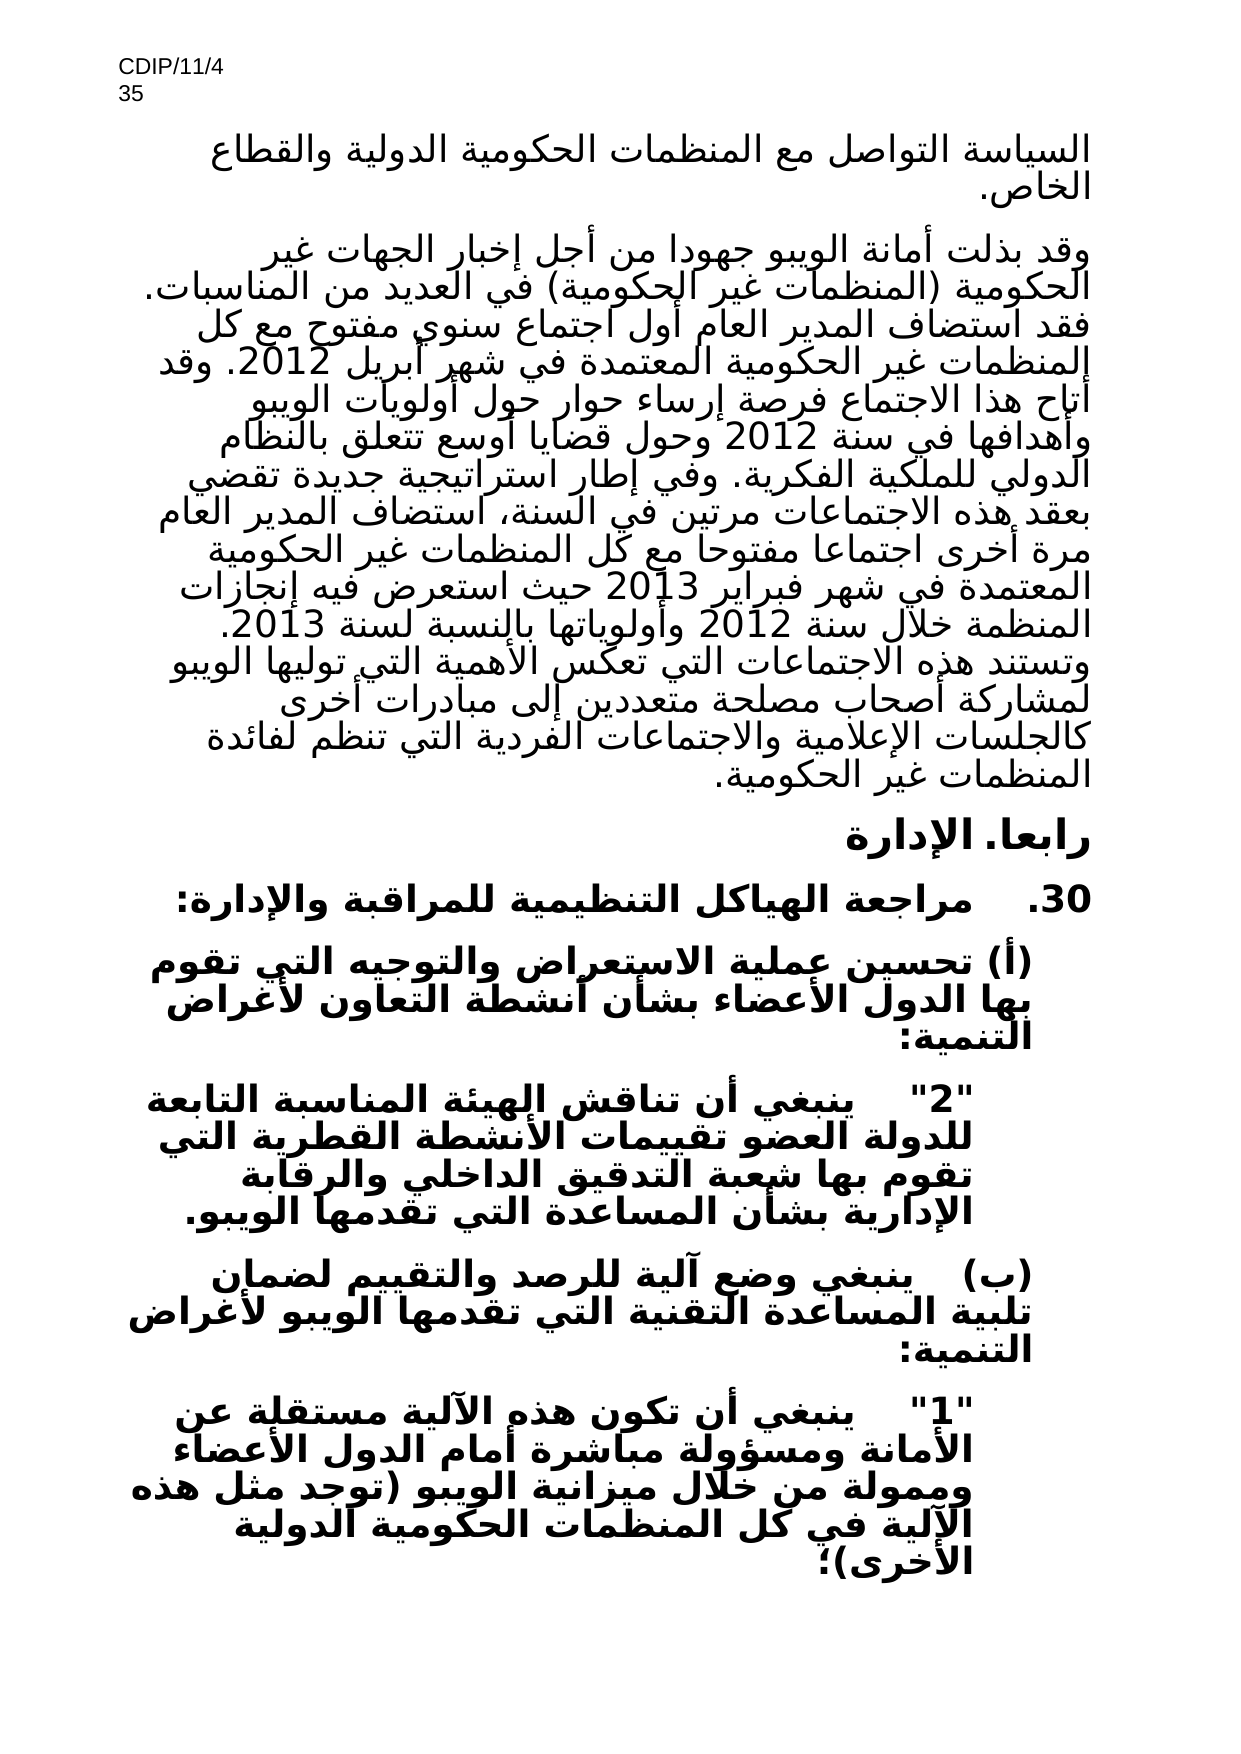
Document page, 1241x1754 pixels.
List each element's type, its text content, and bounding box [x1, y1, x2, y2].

text رابعا. الإدارة [935, 820, 1092, 857]
text رابعا. الإدارة [118, 820, 941, 857]
text وقد بذلت أمانة الويبو جهودا من أجل إخبار الجهات غير الحكومية (المنظمات غير الحكومية) في العديد من المناسبات. فقد استضاف المدير العام أول اجتماع سنوي مفتوح مع كل المنظمات غير الحكومية المعتمدة في شهر أبريل 2012. وقد أتاح هذا الاجتماع فرصة إرساء حوار حول أولويات الويبو وأهدافها في سنة 2012 وحول قضايا أوسع تتعلق بالنظام الدولي للملكية الفكرية. وفي إطار استراتيجية جديدة تقضي بعقد هذه الاجتماعات مرتين في السنة، استضاف المدير العام مرة أخرى اجتماعا مفتوحا مع كل المنظمات غير الحكومية المعتمدة في شهر فبراير 2013 حيث استعرض فيه إنجازات المنظمة خلال سنة 2012 وأولوياتها بالنسبة لسنة 2013. وتستند هذه الاجتماعات التي تعكس الأهمية التي توليها الويبو لمشاركة أصحاب مصلحة متعددين إلى مبادرات أخرى كالجلسات الإعلامية والاجتماعات الفردية التي تنظم لفائدة المنظمات غير الحكومية. [118, 232, 1092, 795]
text "1" ينبغي أن تكون هذه الآلية مستقلة عن الأمانة ومسؤولة مباشرة أمام الدول الأعضاء وممولة من خلال ميزانية الويبو (توجد مثل هذه الآلية في كل المنظمات الحكومية الدولية الأخرى)؛ [118, 1395, 1033, 1582]
text 30. مراجعة الهياكل التنظيمية للمراقبة والإدارة: [118, 882, 1092, 920]
text (أ) تحسين عملية الاستعراض والتوجيه التي تقوم بها الدول الأعضاء بشأن أنشطة التعاون لأغراض التنمية: [118, 945, 1092, 1057]
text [118, 132, 1092, 207]
text "2" ينبغي أن تناقش الهيئة المناسبة التابعة للدولة العضو تقييمات الأنشطة القطرية التي تقوم بها شعبة التدقيق الداخلي والرقابة الإدارية بشأن المساعدة التي تقدمها الويبو. [118, 1082, 1033, 1232]
text (ب) ينبغي وضع آلية للرصد والتقييم لضمان تلبية المساعدة التقنية التي تقدمها الويبو لأغراض التنمية: [118, 1257, 1092, 1370]
